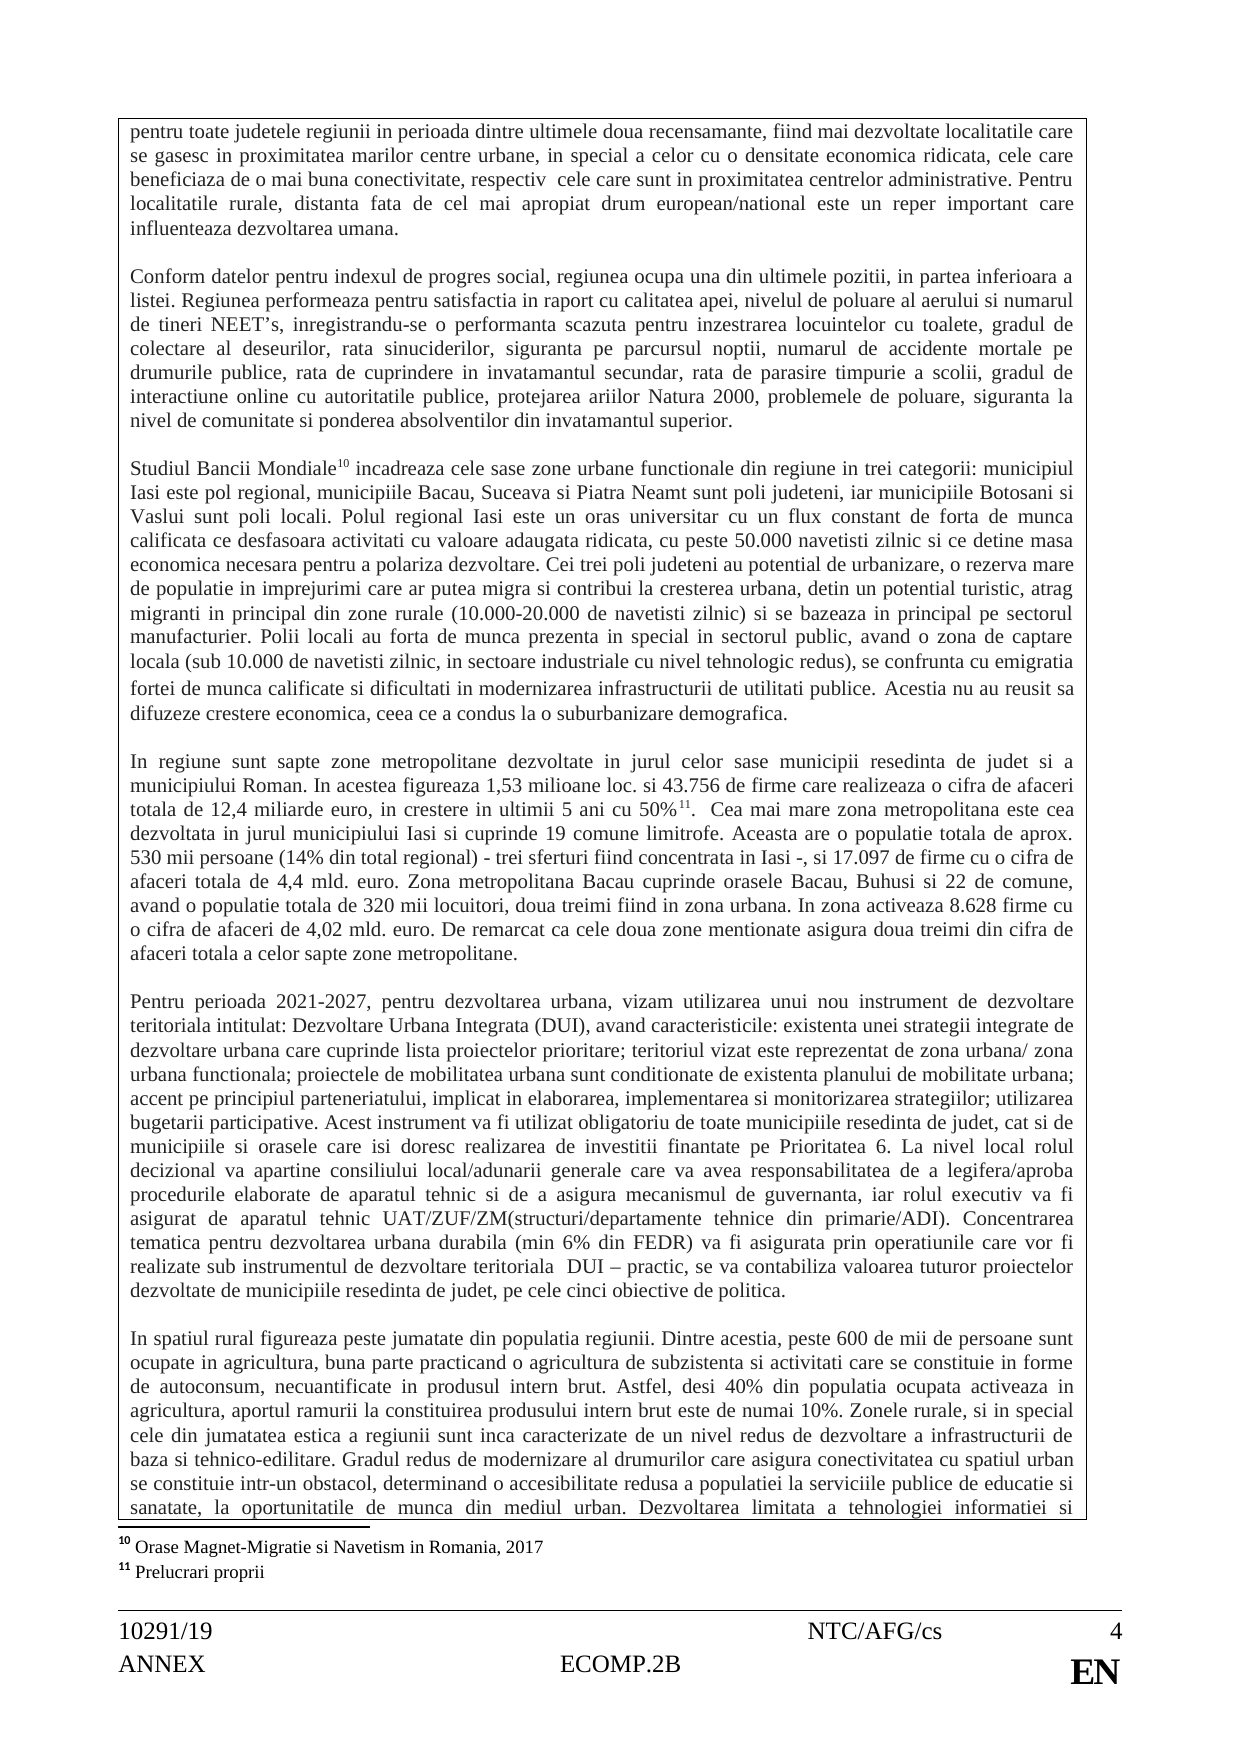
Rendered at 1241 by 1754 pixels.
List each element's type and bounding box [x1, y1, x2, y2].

table_header [119, 119, 1086, 1519]
